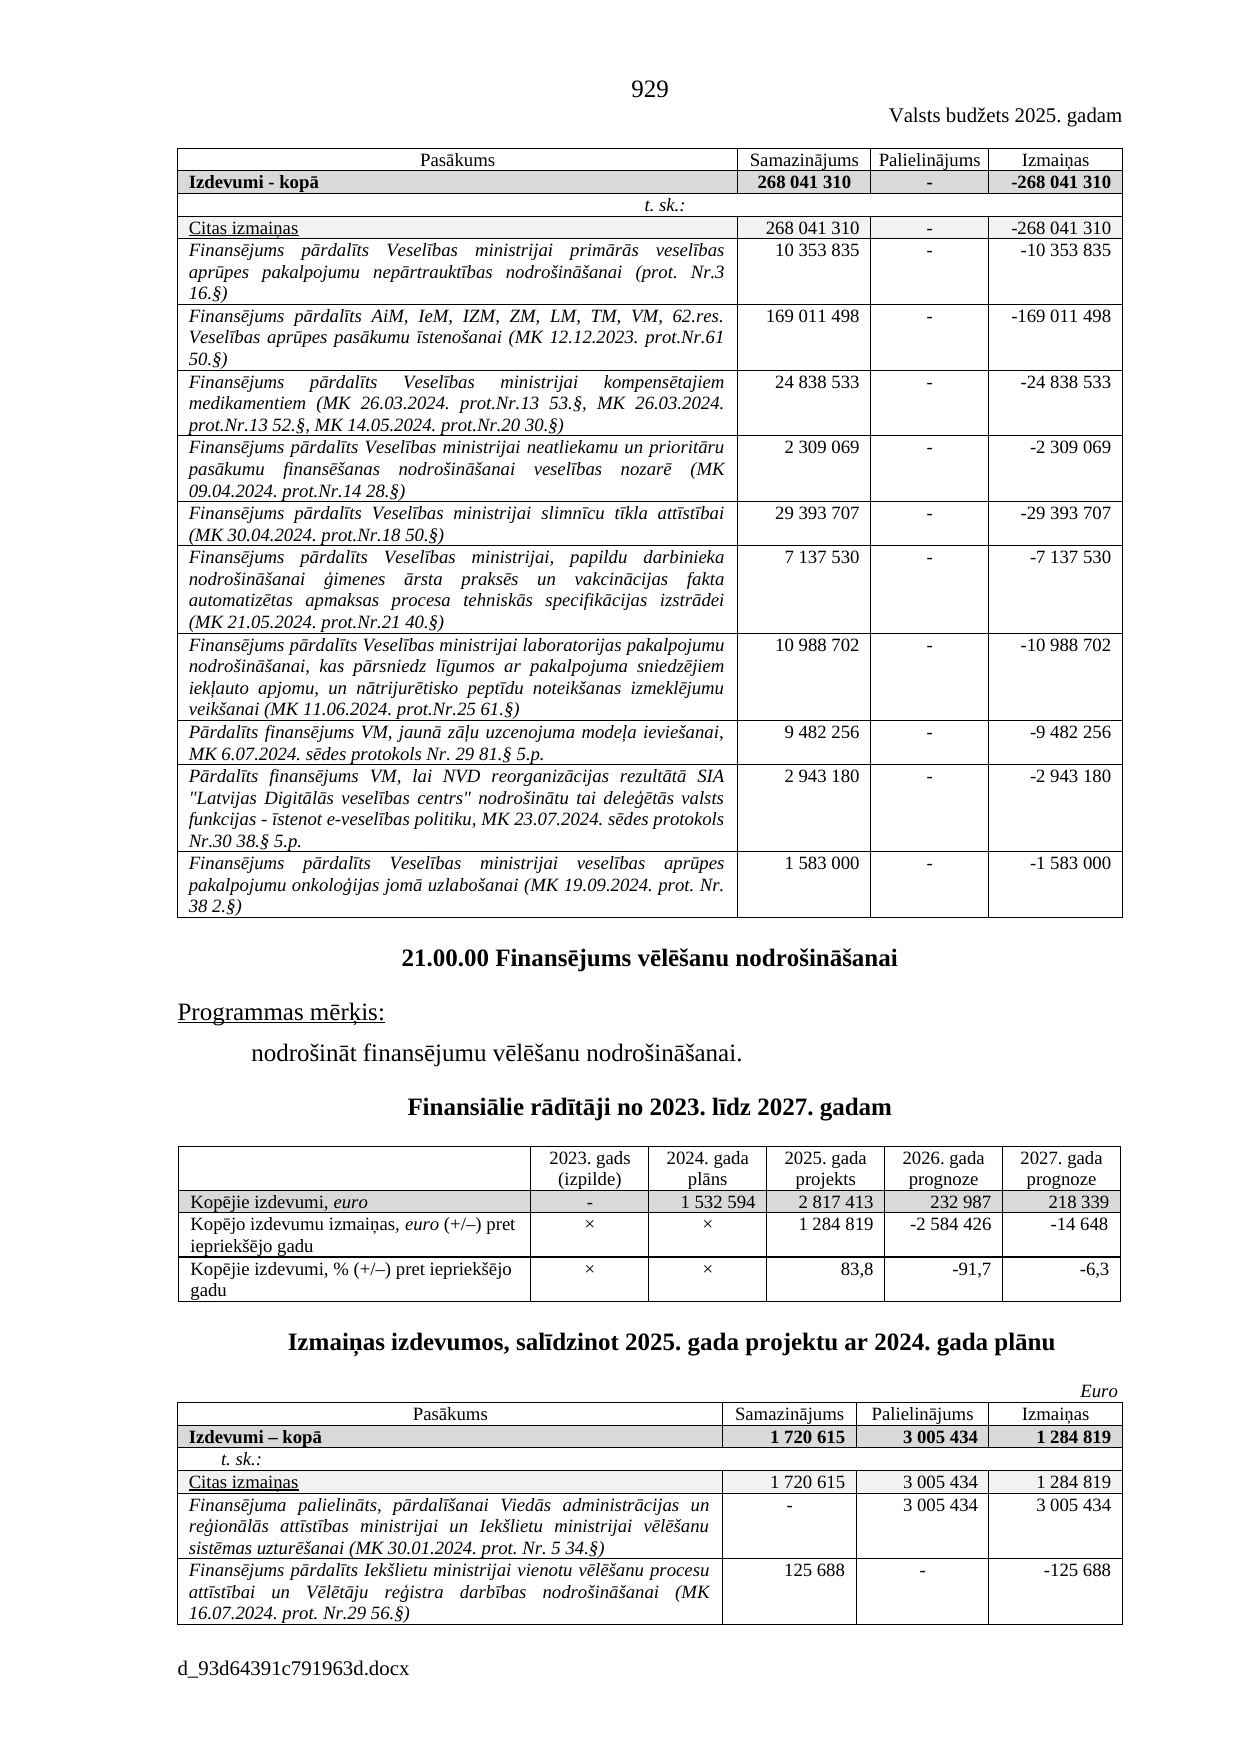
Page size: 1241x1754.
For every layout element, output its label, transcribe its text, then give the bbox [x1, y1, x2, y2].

table_header 2024. gada plāns [649, 1147, 766, 1190]
table_header Pasākums [178, 149, 737, 170]
table_cell - [857, 1559, 988, 1624]
table_cell × [649, 1258, 766, 1301]
table_cell Finansējums pārdalīts Veselības ministrijai veselības aprūpes pakalpojumu onkoloģijas jomā uzlabošanai (MK 19.09.2024. prot. Nr. 38 2.§) [178, 852, 737, 917]
table_cell 232 987 [885, 1191, 1002, 1212]
table_cell 29 393 707 [738, 502, 870, 545]
table_cell - [871, 436, 988, 501]
table_cell 2 817 413 [767, 1191, 884, 1212]
table_cell Kopējie izdevumi, euro [179, 1191, 530, 1212]
table_cell Kopējo izdevumu izmaiņas, euro (+/–) pret iepriekšējo gadu [179, 1213, 530, 1256]
table_cell 1 284 819 [989, 1426, 1122, 1447]
table_cell 3 005 434 [857, 1426, 988, 1447]
table_cell -125 688 [989, 1559, 1122, 1624]
table_cell Finansējums pārdalīts Iekšlietu ministrijai vienotu vēlēšanu procesu attīstībai un Vēlētāju reģistra darbības nodrošināšanai (MK 16.07.2024. prot. Nr.29 56.§) [178, 1559, 722, 1624]
table_cell 2 309 069 [738, 436, 870, 501]
table_cell -2 584 426 [885, 1213, 1002, 1256]
table_cell 83,8 [767, 1258, 884, 1301]
table_cell 10 353 835 [738, 239, 870, 304]
table_cell 3 005 434 [989, 1494, 1122, 1558]
table_cell Kopējie izdevumi, % (+/–) pret iepriekšējo gadu [179, 1258, 530, 1301]
text Euro [1002, 1380, 1122, 1402]
table_cell -268 041 310 [989, 217, 1122, 238]
table_header 2025. gada projekts [767, 1147, 884, 1190]
table_cell 3 005 434 [857, 1471, 988, 1492]
table_header Izmaiņas [989, 1403, 1122, 1424]
table_cell 1 284 819 [767, 1213, 884, 1256]
table_cell -29 393 707 [989, 502, 1122, 545]
table_cell Finansējums pārdalīts Veselības ministrijai primārās veselības aprūpes pakalpojumu nepārtrauktības nodrošināšanai (prot. Nr.3 16.§) [178, 239, 737, 304]
table_header Palielinājums [857, 1403, 988, 1424]
table_cell 2 943 180 [738, 765, 870, 851]
table_cell 24 838 533 [738, 371, 870, 435]
table_header Samazinājums [723, 1403, 856, 1424]
table_cell 1 583 000 [738, 852, 870, 917]
table_cell 125 688 [723, 1559, 856, 1624]
table_cell -1 583 000 [989, 852, 1122, 917]
table_cell - [871, 852, 988, 917]
table_cell -10 353 835 [989, 239, 1122, 304]
table_cell Pārdalīts finansējums VM, lai NVD reorganizācijas rezultātā SIA "Latvijas Digitālās veselības centrs" nodrošinātu tai deleģētās valsts funkcijas - īstenot e-veselības politiku, MK 23.07.2024. sēdes protokols Nr.30 38.§ 5.p. [178, 765, 737, 851]
table_cell -6,3 [1003, 1258, 1120, 1301]
text 21.00.00 Finansējums vēlēšanu nodrošināšanai [177, 943, 1122, 972]
table_cell Finansējums pārdalīts AiM, IeM, IZM, ZM, LM, TM, VM, 62.res. Veselības aprūpes pasākumu īstenošanai (MK 12.12.2023. prot.Nr.61 50.§) [178, 305, 737, 369]
table_cell - [871, 305, 988, 369]
table_cell - [871, 217, 988, 238]
table_cell -7 137 530 [989, 546, 1122, 632]
table_header Izmaiņas [989, 149, 1122, 170]
table_cell - [531, 1191, 648, 1212]
table_cell -91,7 [885, 1258, 1002, 1301]
table_cell -14 648 [1003, 1213, 1120, 1256]
table_cell -2 943 180 [989, 765, 1122, 851]
table_cell Finansējums pārdalīts Veselības ministrijai laboratorijas pakalpojumu nodrošināšanai, kas pārsniedz līgumos ar pakalpojuma sniedzējiem iekļauto apjomu, un nātrijurētisko peptīdu noteikšanas izmeklējumu veikšanai (MK 11.06.2024. prot.Nr.25 61.§) [178, 634, 737, 720]
text Izmaiņas izdevumos, salīdzinot 2025. gada projektu ar 2024. gada plānu [177, 1327, 1122, 1355]
table_cell × [531, 1258, 648, 1301]
table_cell 169 011 498 [738, 305, 870, 369]
table_cell - [871, 502, 988, 545]
table_cell 9 482 256 [738, 721, 870, 764]
table_header 2027. gada prognoze [1003, 1147, 1120, 1190]
table_cell Pārdalīts finansējums VM, jaunā zāļu uzcenojuma modeļa ieviešanai, MK 6.07.2024. sēdes protokols Nr. 29 81.§ 5.p. [178, 721, 737, 764]
table_cell 3 005 434 [857, 1494, 988, 1558]
table_cell -2 309 069 [989, 436, 1122, 501]
table_cell Citas izmaiņas [178, 217, 737, 238]
table_cell × [531, 1213, 648, 1256]
table_cell t. sk.: [178, 194, 1122, 216]
table_header Samazinājums [738, 149, 870, 170]
table_cell -9 482 256 [989, 721, 1122, 764]
table_cell Izdevumi - kopā [178, 171, 737, 193]
table_header 2026. gada prognoze [885, 1147, 1002, 1190]
text Finansiālie rādītāji no 2023. līdz 2027. gadam [177, 1092, 1122, 1121]
table_cell Izdevumi – kopā [178, 1426, 722, 1447]
table_cell -169 011 498 [989, 305, 1122, 369]
table_cell 10 988 702 [738, 634, 870, 720]
table_header [179, 1147, 530, 1190]
table_header Palielinājums [871, 149, 988, 170]
table_cell - [871, 239, 988, 304]
text nodrošināt finansējumu vēlēšanu nodrošināšanai. [177, 1038, 1122, 1067]
table_cell 1 532 594 [649, 1191, 766, 1212]
table_header 2023. gads (izpilde) [531, 1147, 648, 1190]
table_cell Finansējums pārdalīts Veselības ministrijai kompensētajiem medikamentiem (MK 26.03.2024. prot.Nr.13 53.§, MK 26.03.2024. prot.Nr.13 52.§, MK 14.05.2024. prot.Nr.20 30.§) [178, 371, 737, 435]
table_cell Finansējums pārdalīts Veselības ministrijai neatliekamu un prioritāru pasākumu finansēšanas nodrošināšanai veselības nozarē (MK 09.04.2024. prot.Nr.14 28.§) [178, 436, 737, 501]
table_cell - [871, 765, 988, 851]
table_cell - [871, 546, 988, 632]
table_header Pasākums [178, 1403, 722, 1424]
table_cell 7 137 530 [738, 546, 870, 632]
table_cell 1 720 615 [723, 1471, 856, 1492]
table_cell 218 339 [1003, 1191, 1120, 1212]
table_cell - [871, 721, 988, 764]
table_cell - [871, 634, 988, 720]
table_cell - [871, 171, 988, 193]
table_cell - [723, 1494, 856, 1558]
table_cell -10 988 702 [989, 634, 1122, 720]
table_cell -24 838 533 [989, 371, 1122, 435]
table_cell 1 284 819 [989, 1471, 1122, 1492]
table_cell - [871, 371, 988, 435]
table_cell 1 720 615 [723, 1426, 856, 1447]
table_cell × [649, 1213, 766, 1256]
table_cell Finansējuma palielināts, pārdalīšanai Viedās administrācijas un reģionālās attīstības ministrijai un Iekšlietu ministrijai vēlēšanu sistēmas uzturēšanai (MK 30.01.2024. prot. Nr. 5 34.§) [178, 1494, 722, 1558]
table_cell Citas izmaiņas [178, 1471, 722, 1492]
table_cell Finansējums pārdalīts Veselības ministrijai slimnīcu tīkla attīstībai (MK 30.04.2024. prot.Nr.18 50.§) [178, 502, 737, 545]
table_cell -268 041 310 [989, 171, 1122, 193]
table_cell 268 041 310 [738, 217, 870, 238]
table_cell t. sk.: [178, 1448, 1122, 1470]
text Programmas mērķis: [177, 997, 1122, 1026]
table_cell Finansējums pārdalīts Veselības ministrijai, papildu darbinieka nodrošināšanai ģimenes ārsta praksēs un vakcinācijas fakta automatizētas apmaksas procesa tehniskās specifikācijas izstrādei (MK 21.05.2024. prot.Nr.21 40.§) [178, 546, 737, 632]
table_cell 268 041 310 [738, 171, 870, 193]
